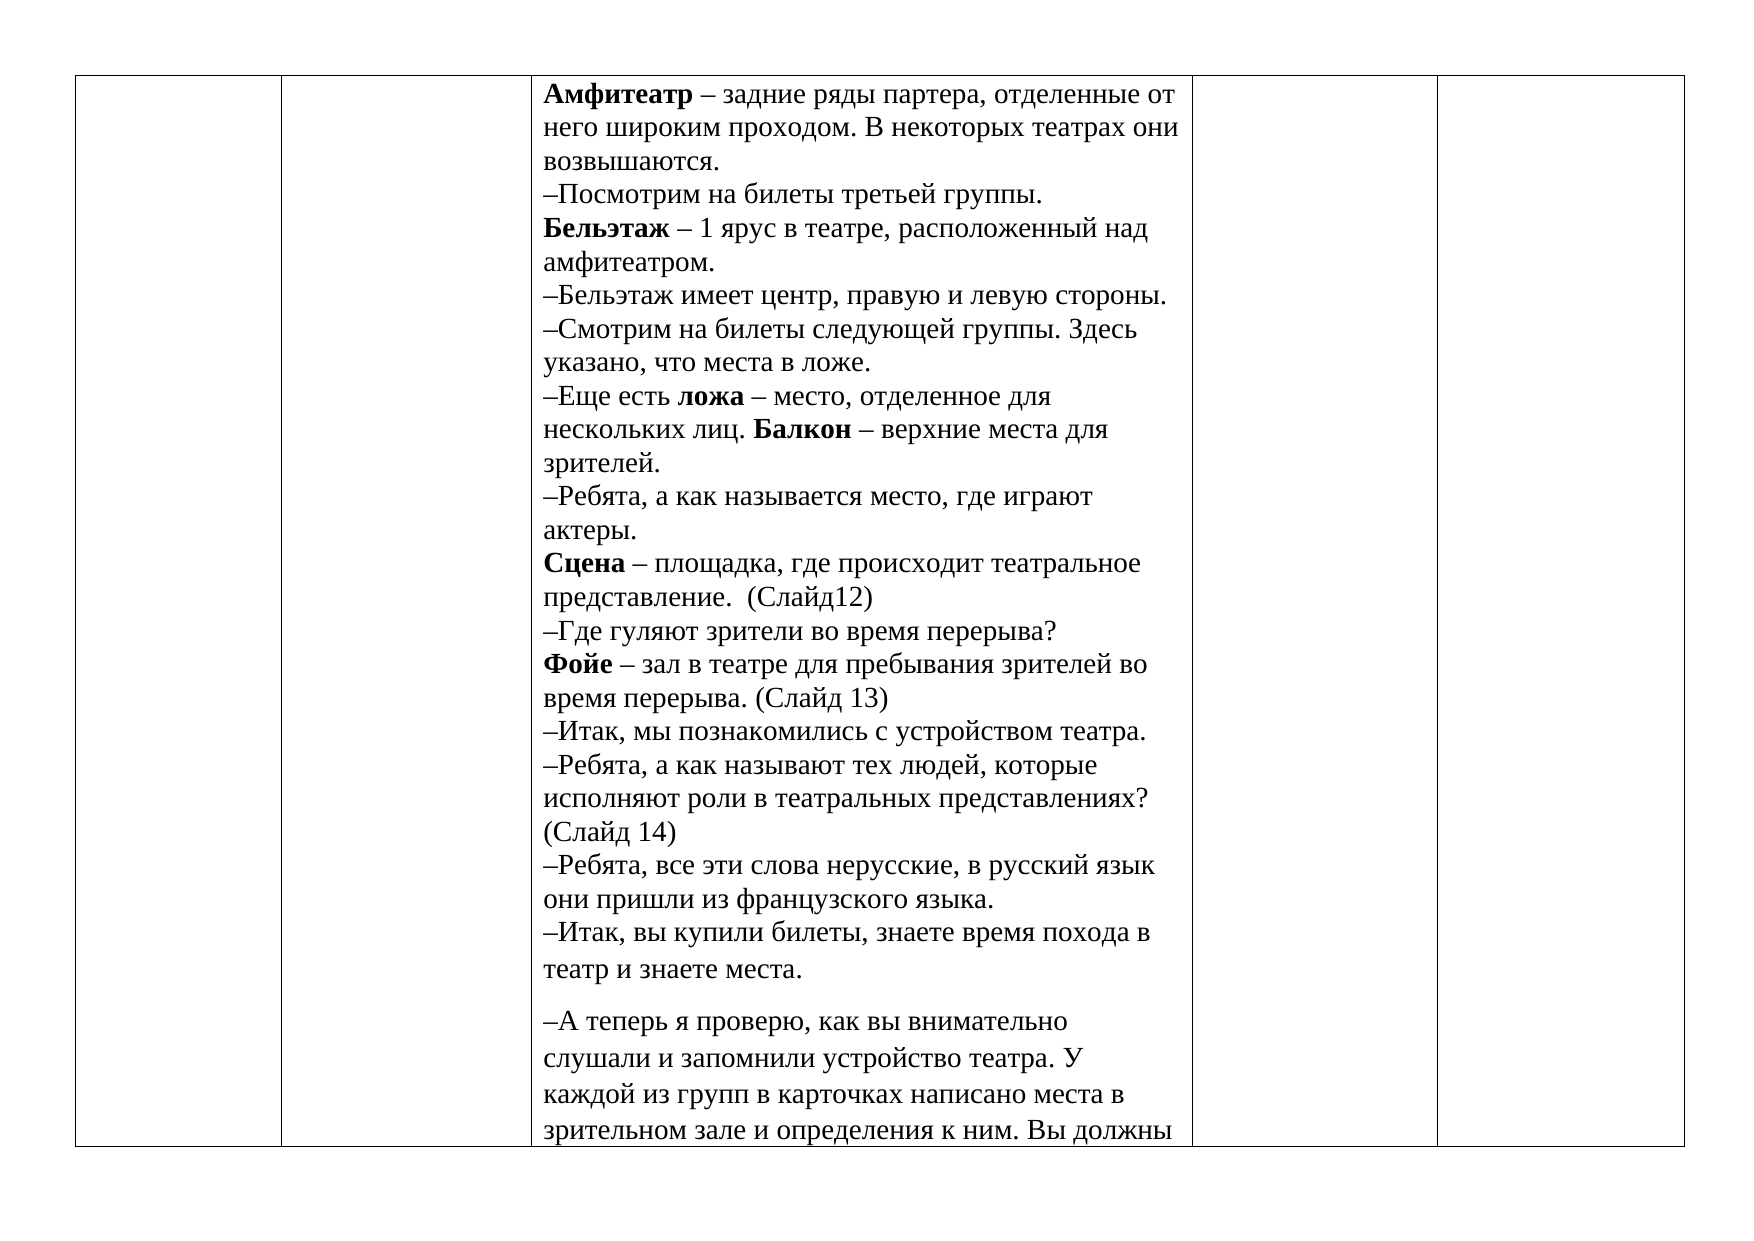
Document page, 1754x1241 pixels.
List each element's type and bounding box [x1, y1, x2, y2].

table_cell [1193, 76, 1437, 1146]
table_cell [282, 76, 531, 1146]
table_cell [1438, 76, 1684, 1146]
table_cell [532, 76, 1192, 1146]
table_cell [76, 76, 281, 1146]
